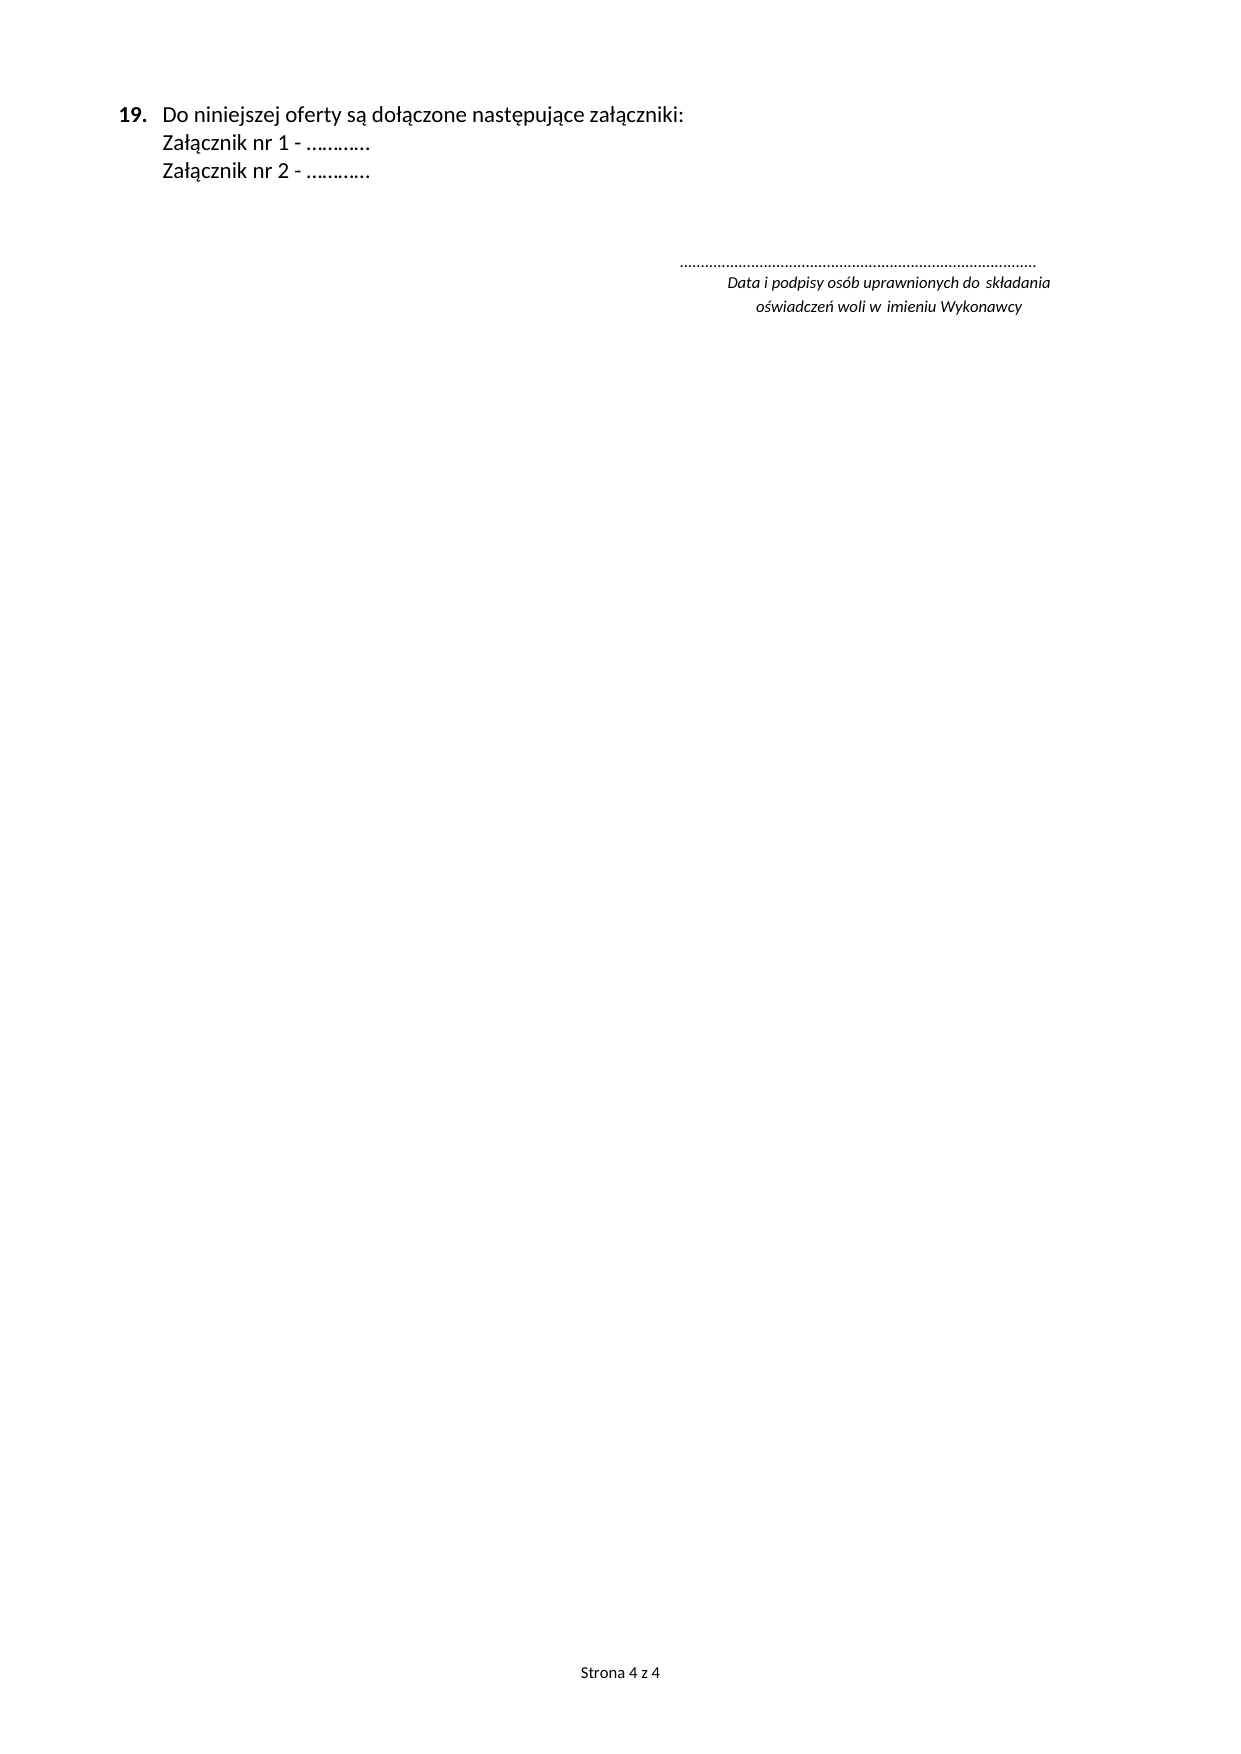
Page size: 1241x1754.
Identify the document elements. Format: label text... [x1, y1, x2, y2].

text ..................................................................................... [679, 247, 1240, 272]
text Data i podpisy osób uprawnionych do składania [635, 272, 1144, 292]
text Załącznik nr 1 - ………… [162, 128, 1152, 156]
text Załącznik nr 2 - ………… [162, 156, 1152, 184]
text oświadczeń woli w imieniu Wykonawcy [635, 296, 1144, 317]
list Do niniejszej oferty są dołączone następujące załączniki: [118, 100, 1152, 128]
